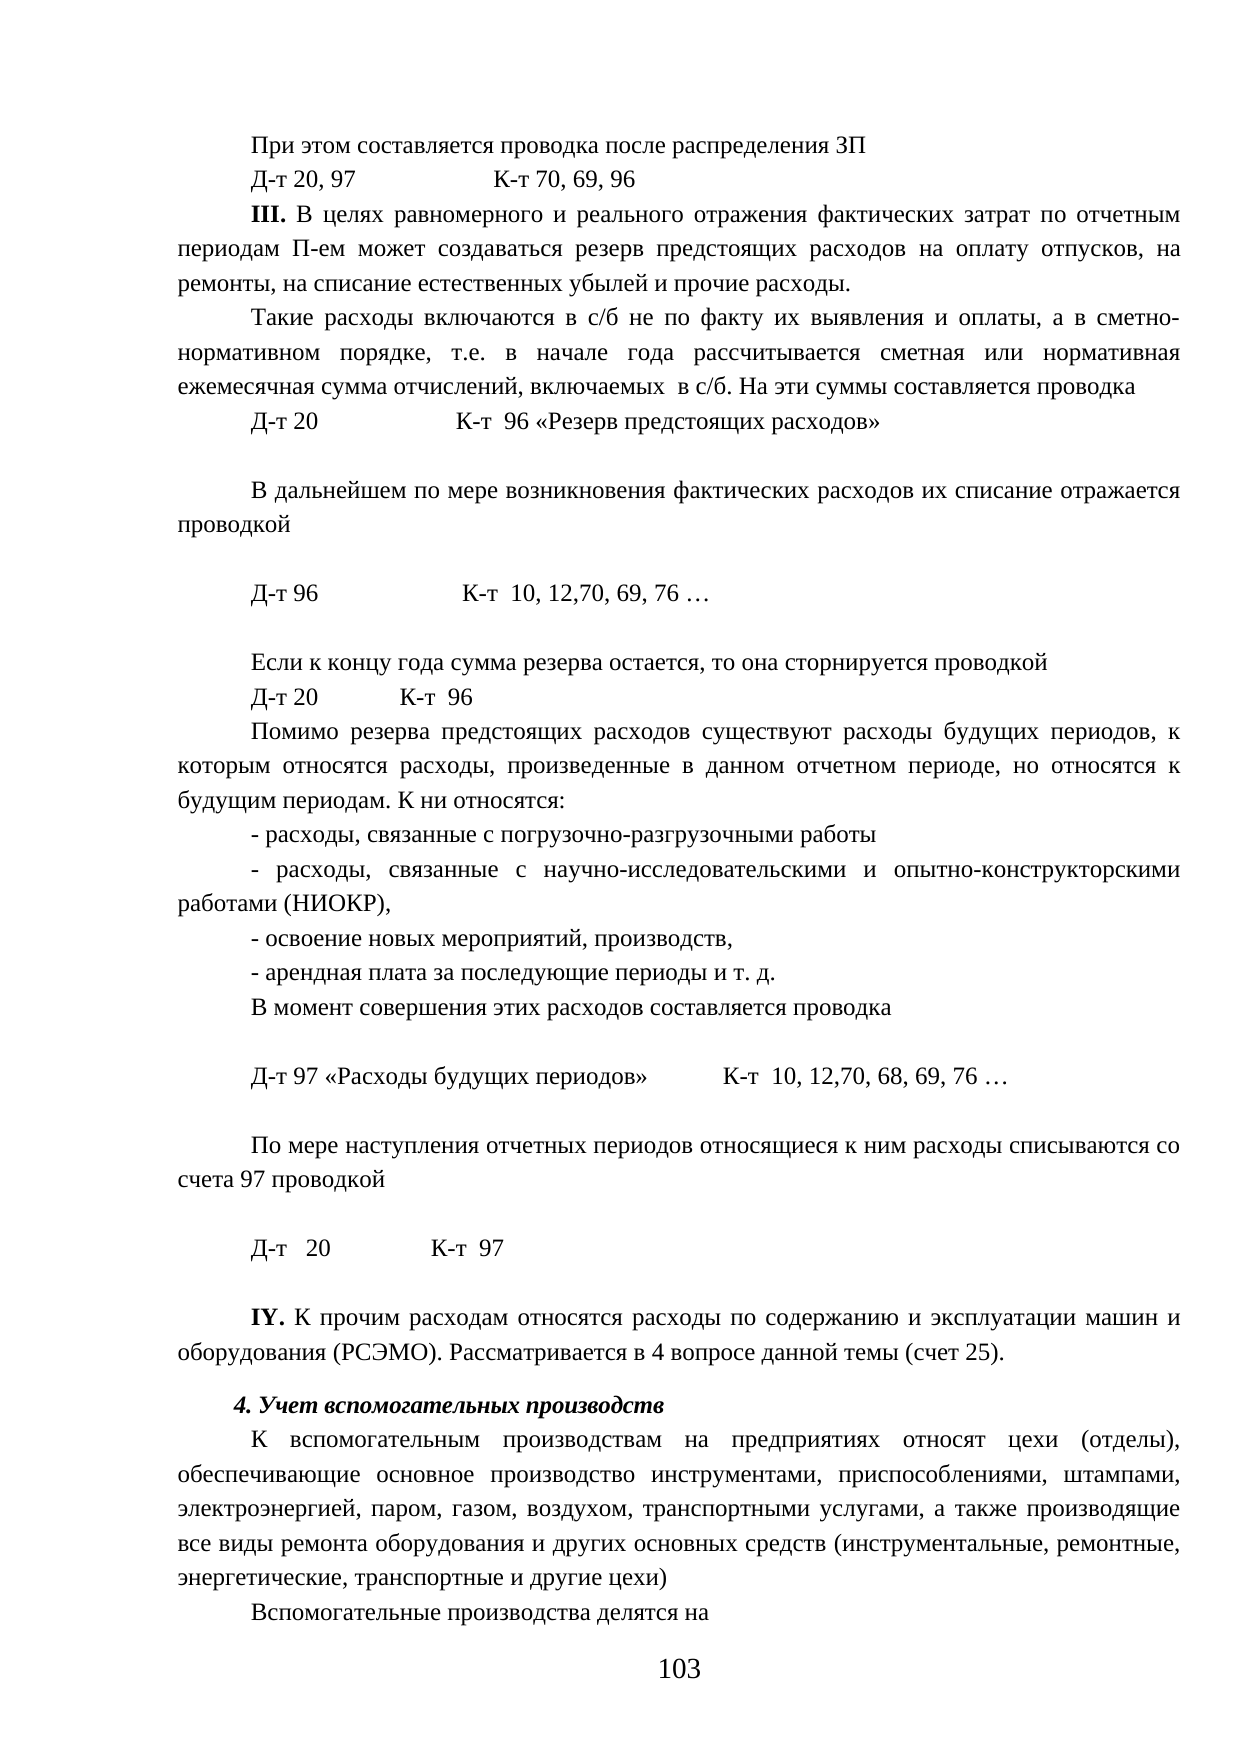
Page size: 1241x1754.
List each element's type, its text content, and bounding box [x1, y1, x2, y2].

text К вспомогательным производствам на предприятиях относят цехи (отделы), обеспечивающие основное производство инструментами, приспособлениями, штампами, электроэнергией, паром, газом, воздухом, транспортными услугами, а также производящие все виды ремонта оборудования и других основных средств (инструментальные, ремонтные, энергетические, транспортные и другие цехи) [177, 1424, 1181, 1591]
text По мере наступления отчетных периодов относящиеся к ним расходы списываются со счета 97 проводкой [177, 1130, 1181, 1193]
text 4. Учет вспомогательных производств [180, 1390, 1181, 1418]
text При этом составляется проводка после распределения ЗП [177, 130, 1181, 159]
text IY. К прочим расходам относятся расходы по содержанию и эксплуатации машин и оборудования (РСЭМО). Рассматривается в 4 вопросе данной темы (счет 25). [177, 1302, 1181, 1365]
text Помимо резерва предстоящих расходов существуют расходы будущих периодов, к которым относятся расходы, произведенные в данном отчетном периоде, но относятся к будущим периодам. К ни относятся: [177, 716, 1181, 814]
text III. В целях равномерного и реального отражения фактических затрат по отчетным периодам П-ем может создаваться резерв предстоящих расходов на оплату отпусков, на ремонты, на списание естественных убылей и прочие расходы. [177, 199, 1181, 297]
text Д-т 96 К-т 10, 12,70, 69, 76 … [177, 578, 1181, 607]
text - арендная плата за последующие периоды и т. д. [177, 957, 1181, 986]
text Д-т 20 К-т 96 «Резерв предстоящих расходов» [177, 406, 1181, 434]
text В дальнейшем по мере возникновения фактических расходов их списание отражается проводкой [177, 475, 1181, 538]
text - освоение новых мероприятий, производств, [177, 923, 1181, 952]
text Д-т 97 «Расходы будущих периодов» К-т 10, 12,70, 68, 69, 76 … [177, 1061, 1181, 1089]
text Вспомогательные производства делятся на [177, 1597, 1181, 1625]
text Д-т 20 К-т 96 [177, 682, 1181, 710]
text Д-т 20, 97 К-т 70, 69, 96 [177, 164, 1181, 193]
text - расходы, связанные с научно-исследовательскими и опытно-конструкторскими работами (НИОКР), [177, 854, 1181, 917]
text - расходы, связанные с погрузочно-разгрузочными работы [177, 819, 1181, 848]
text В момент совершения этих расходов составляется проводка [177, 992, 1181, 1021]
text Д-т 20 К-т 97 [177, 1233, 1181, 1262]
text Если к концу года сумма резерва остается, то она сторнируется проводкой [177, 647, 1181, 676]
text Такие расходы включаются в с/б не по факту их выявления и оплаты, а в сметно-нормативном порядке, т.е. в начале года рассчитывается сметная или нормативная ежемесячная сумма отчислений, включаемых в с/б. На эти суммы составляется проводка [177, 302, 1181, 400]
